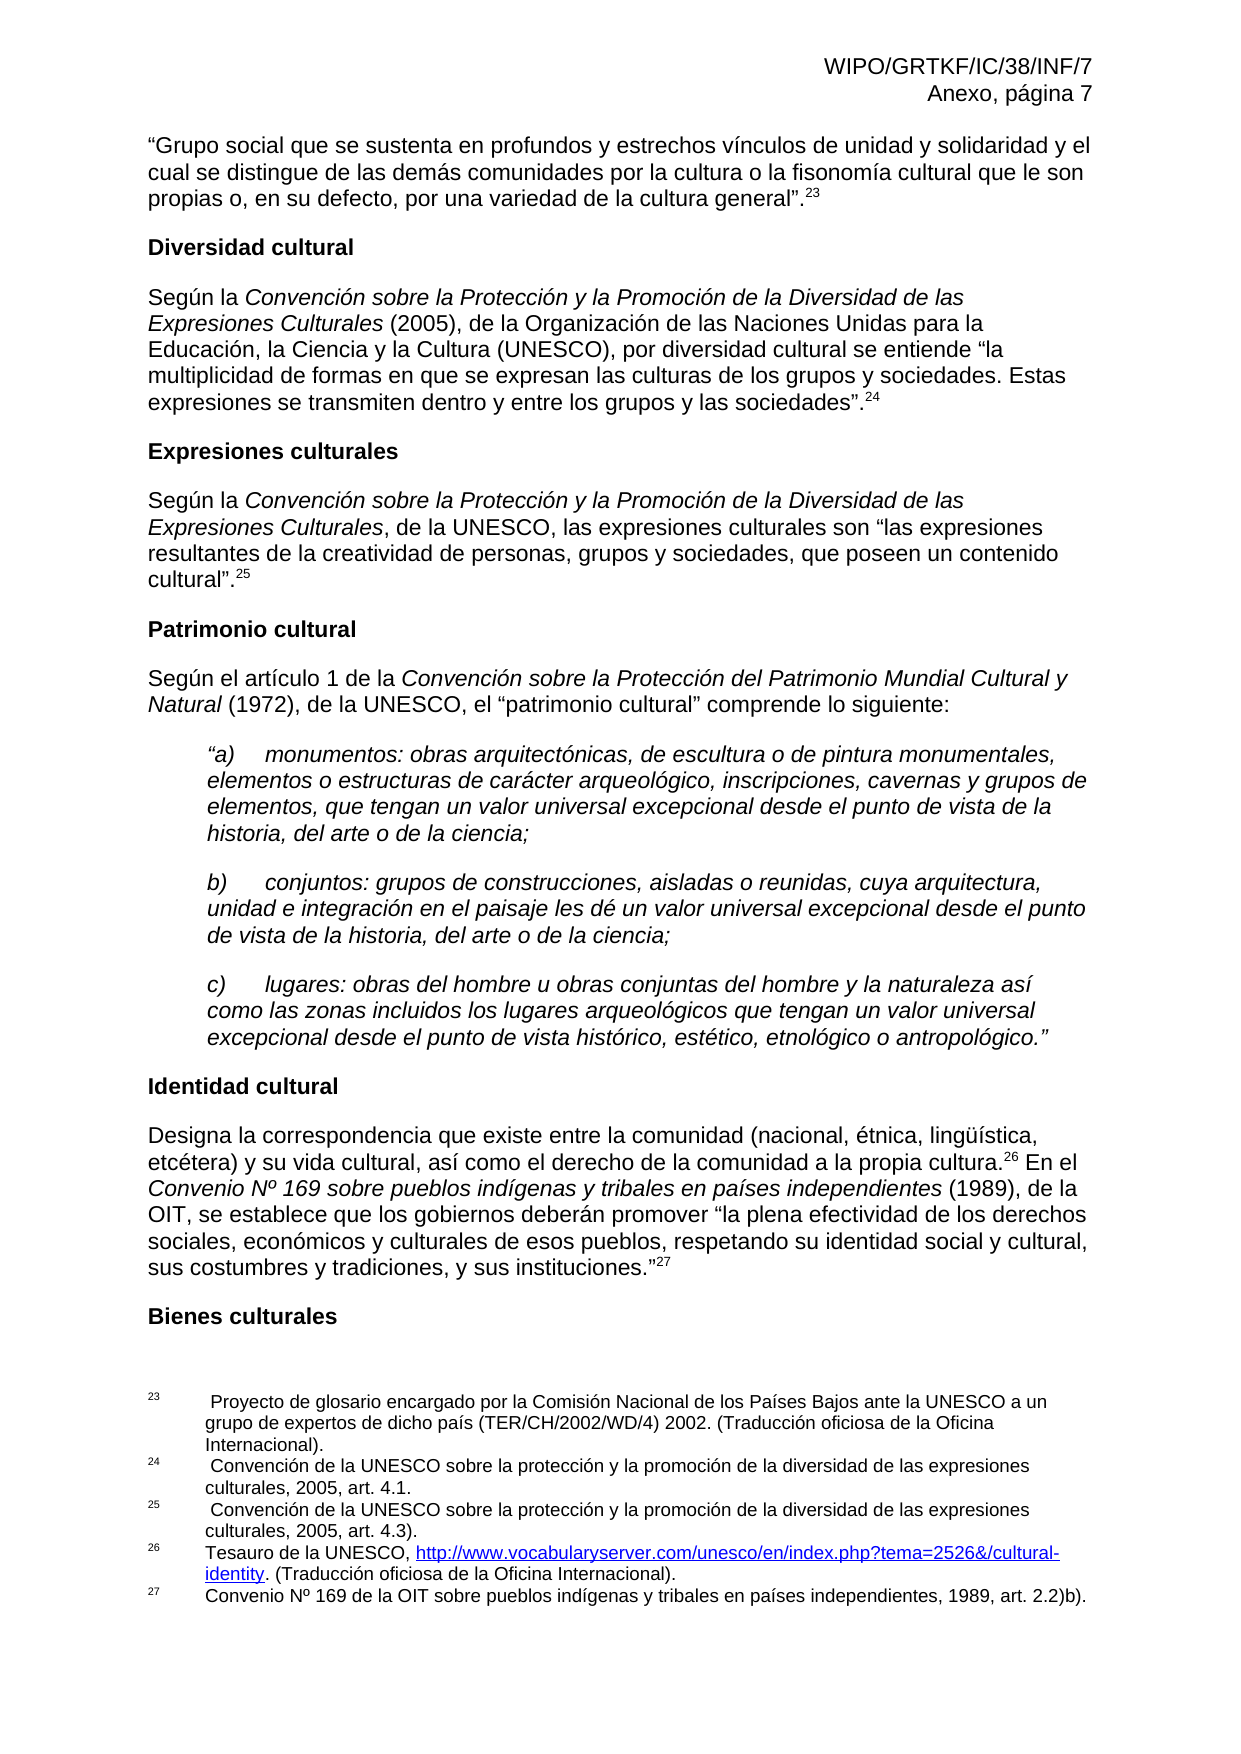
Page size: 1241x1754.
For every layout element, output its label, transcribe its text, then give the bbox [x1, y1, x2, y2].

list Bienes culturales [148, 1303, 1092, 1329]
list Patrimonio cultural [148, 616, 1092, 642]
list Designa la correspondencia que existe entre la comunidad (nacional, étnica, lingüística, etcétera) y su vida cultural, así como el derecho de la comunidad a la propia cultura. En el Convenio Nº 169 sobre pueblos indígenas y tribales en países independientes (1989), de la OIT, se establece que los gobiernos deberán promover “la plena efectividad de los derechos sociales, económicos y culturales de esos pueblos, respetando su identidad social y cultural, sus costumbres y tradiciones, y sus instituciones.” [148, 1122, 1092, 1280]
list Según el artículo 1 de la Convención sobre la Protección del Patrimonio Mundial Cultural y Natural (1972), de la UNESCO, el “patrimonio cultural” comprende lo siguiente: [148, 665, 1092, 718]
list Diversidad cultural [148, 234, 1092, 261]
list “a) monumentos: obras arquitectónicas, de escultura o de pintura monumentales, elementos o estructuras de carácter arqueológico, inscripciones, cavernas y grupos de elementos, que tengan un valor universal excepcional desde el punto de vista de la historia, del arte o de la ciencia; [207, 741, 1092, 846]
list Según la Convención sobre la Protección y la Promoción de la Diversidad de las Expresiones Culturales (2005), de la Organización de las Naciones Unidas para la Educación, la Ciencia y la Cultura (UNESCO), por diversidad cultural se entiende “la multiplicidad de formas en que se expresan las culturas de los grupos y sociedades. Estas expresiones se transmiten dentro y entre los grupos y las sociedades”. [148, 283, 1092, 415]
list Según la Convención sobre la Protección y la Promoción de la Diversidad de las Expresiones Culturales, de la UNESCO, las expresiones culturales son “las expresiones resultantes de la creatividad de personas, grupos y sociedades, que poseen un contenido cultural”. [148, 487, 1092, 593]
list Identidad cultural [148, 1073, 1092, 1099]
list b) conjuntos: grupos de construcciones, aisladas o reunidas, cuya arquitectura, unidad e integración en el paisaje les dé un valor universal excepcional desde el punto de vista de la historia, del arte o de la ciencia; [207, 869, 1092, 948]
list “Grupo social que se sustenta en profundos y estrechos vínculos de unidad y solidaridad y el cual se distingue de las demás comunidades por la cultura o la fisonomía cultural que le son propias o, en su defecto, por una variedad de la cultura general”. [148, 132, 1092, 211]
list c) lugares: obras del hombre u obras conjuntas del hombre y la naturaleza así como las zonas incluidos los lugares arqueológicos que tengan un valor universal excepcional desde el punto de vista histórico, estético, etnológico o antropológico.” [207, 971, 1092, 1050]
list Expresiones culturales [148, 438, 1092, 464]
